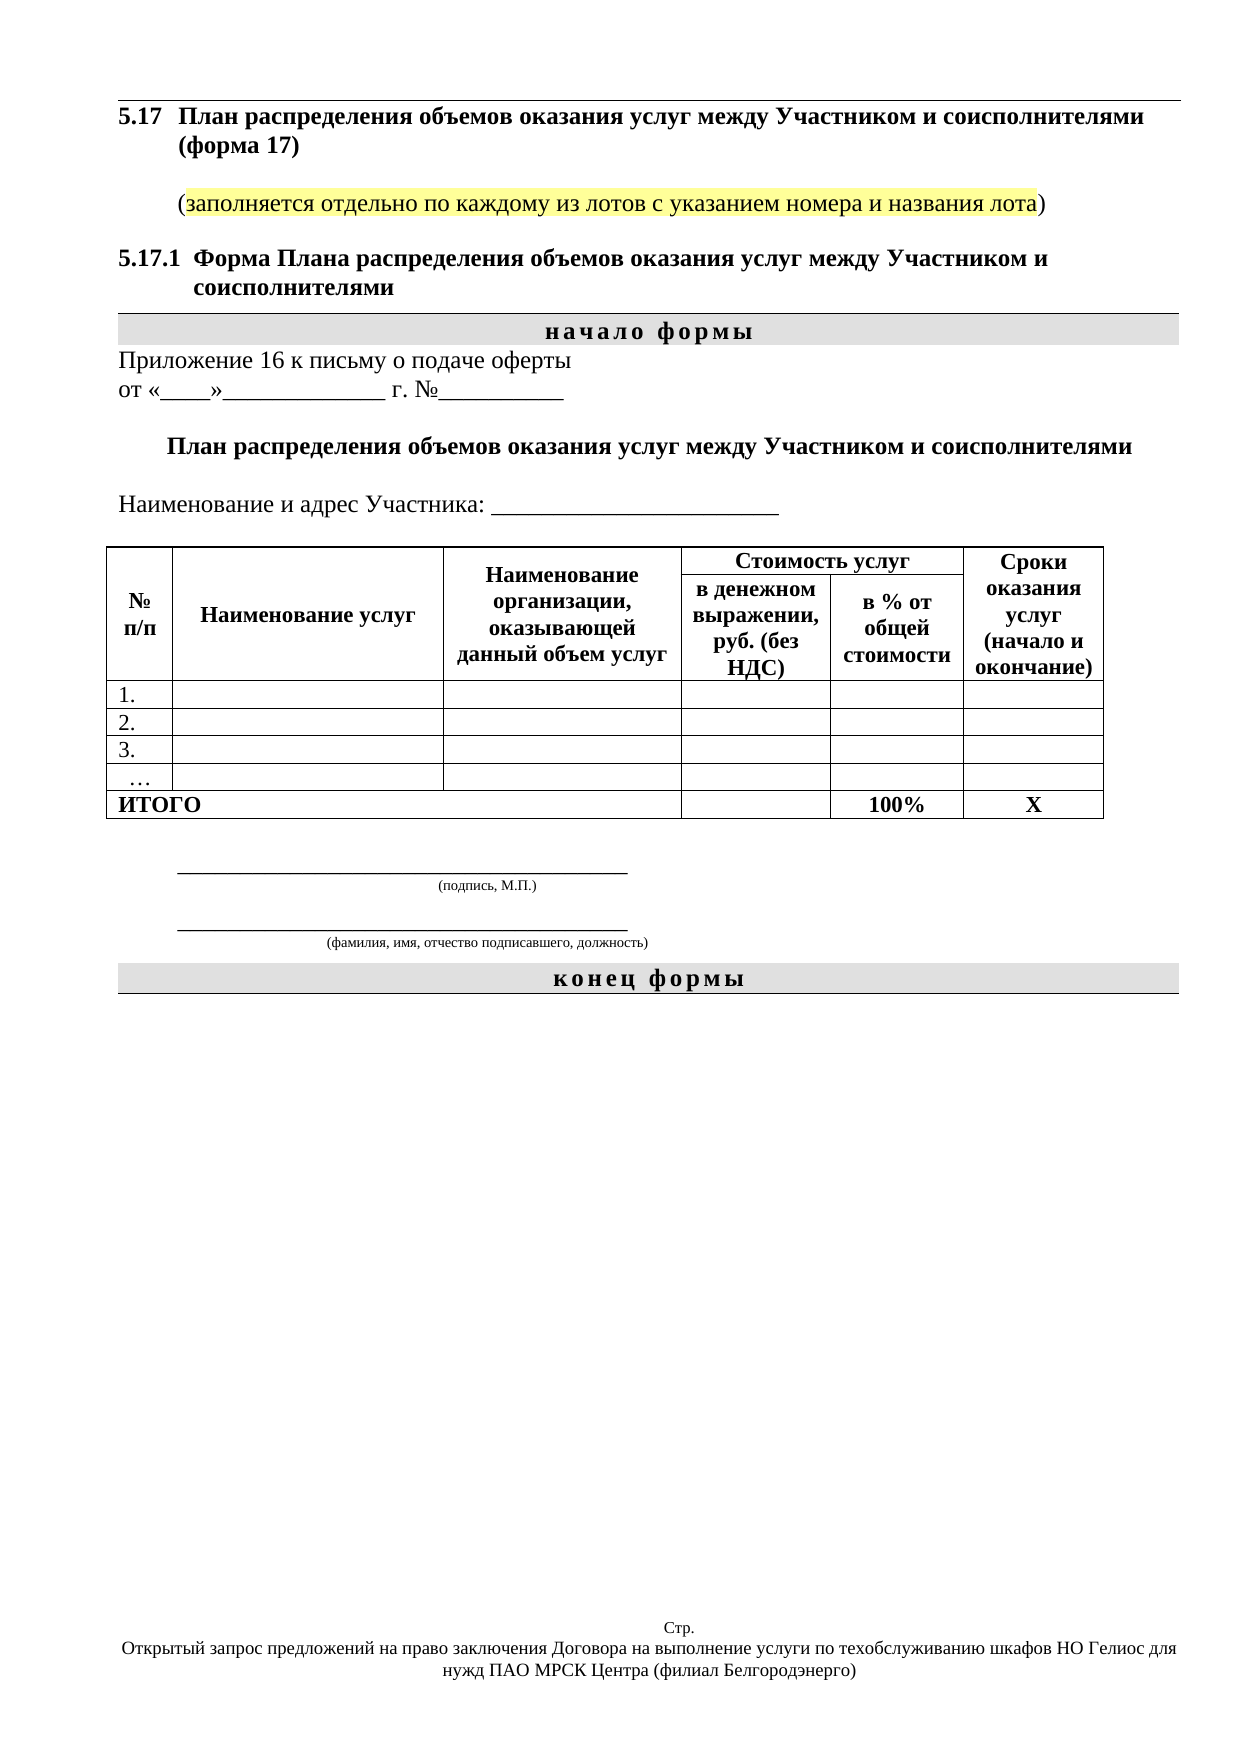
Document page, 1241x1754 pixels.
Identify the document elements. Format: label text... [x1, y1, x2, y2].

table_cell [964, 709, 1103, 735]
table_cell [173, 709, 443, 735]
table_header Наименование организации, оказывающей данный объем услуг [444, 548, 681, 680]
table_cell [964, 736, 1103, 762]
table_cell [444, 764, 681, 790]
table_cell [682, 681, 830, 708]
text План распределения объемов оказания услуг между Участником и соисполнителями [118, 431, 1181, 460]
table_cell [444, 736, 681, 762]
table_cell [107, 736, 172, 762]
text начало формы [118, 314, 1179, 345]
table_cell в % от общей стоимости [831, 575, 963, 680]
text (подпись, М.П.) [118, 876, 797, 905]
text Наименование и адрес Участника: _______________________ [118, 489, 1181, 518]
text (фамилия, имя, отчество подписавшего, должность) [118, 934, 797, 963]
table_cell [107, 681, 172, 708]
table_cell [682, 709, 830, 735]
text Приложение 16 к письму о подаче оферты от «____»_____________ г. №__________ [118, 345, 1181, 403]
subtitle Форма Плана распределения объемов оказания услуг между Участником и соисполнителями [118, 243, 1181, 301]
table_header Наименование услуг [173, 548, 443, 680]
table_cell [173, 764, 443, 790]
table_cell [444, 681, 681, 708]
table_cell [831, 709, 963, 735]
table_header Сроки оказания услуг (начало и окончание) [964, 548, 1103, 680]
table_cell ИТОГО [107, 791, 681, 818]
text ____________________________________ [118, 905, 1181, 934]
table_cell [173, 736, 443, 762]
table_cell … [107, 764, 172, 790]
table_cell [107, 709, 172, 735]
table_cell [831, 681, 963, 708]
table_cell Х [964, 791, 1103, 818]
table_cell [173, 681, 443, 708]
table_cell [831, 764, 963, 790]
table_cell [682, 764, 830, 790]
table_cell [444, 709, 681, 735]
table_cell [682, 791, 830, 818]
text конец формы [118, 963, 1179, 993]
table_cell [682, 736, 830, 762]
table_cell 100% [831, 791, 963, 818]
table_header № п/п [107, 548, 172, 680]
table_cell [831, 736, 963, 762]
text ____________________________________ [118, 848, 1181, 876]
table_cell в денежном выражении, руб. (без НДС) [682, 575, 830, 680]
subtitle План распределения объемов оказания услуг между Участником и соисполнителями (форма 17) [118, 101, 1181, 158]
table_cell [964, 764, 1103, 790]
table_header Стоимость услуг [682, 548, 963, 574]
table_cell [964, 681, 1103, 708]
